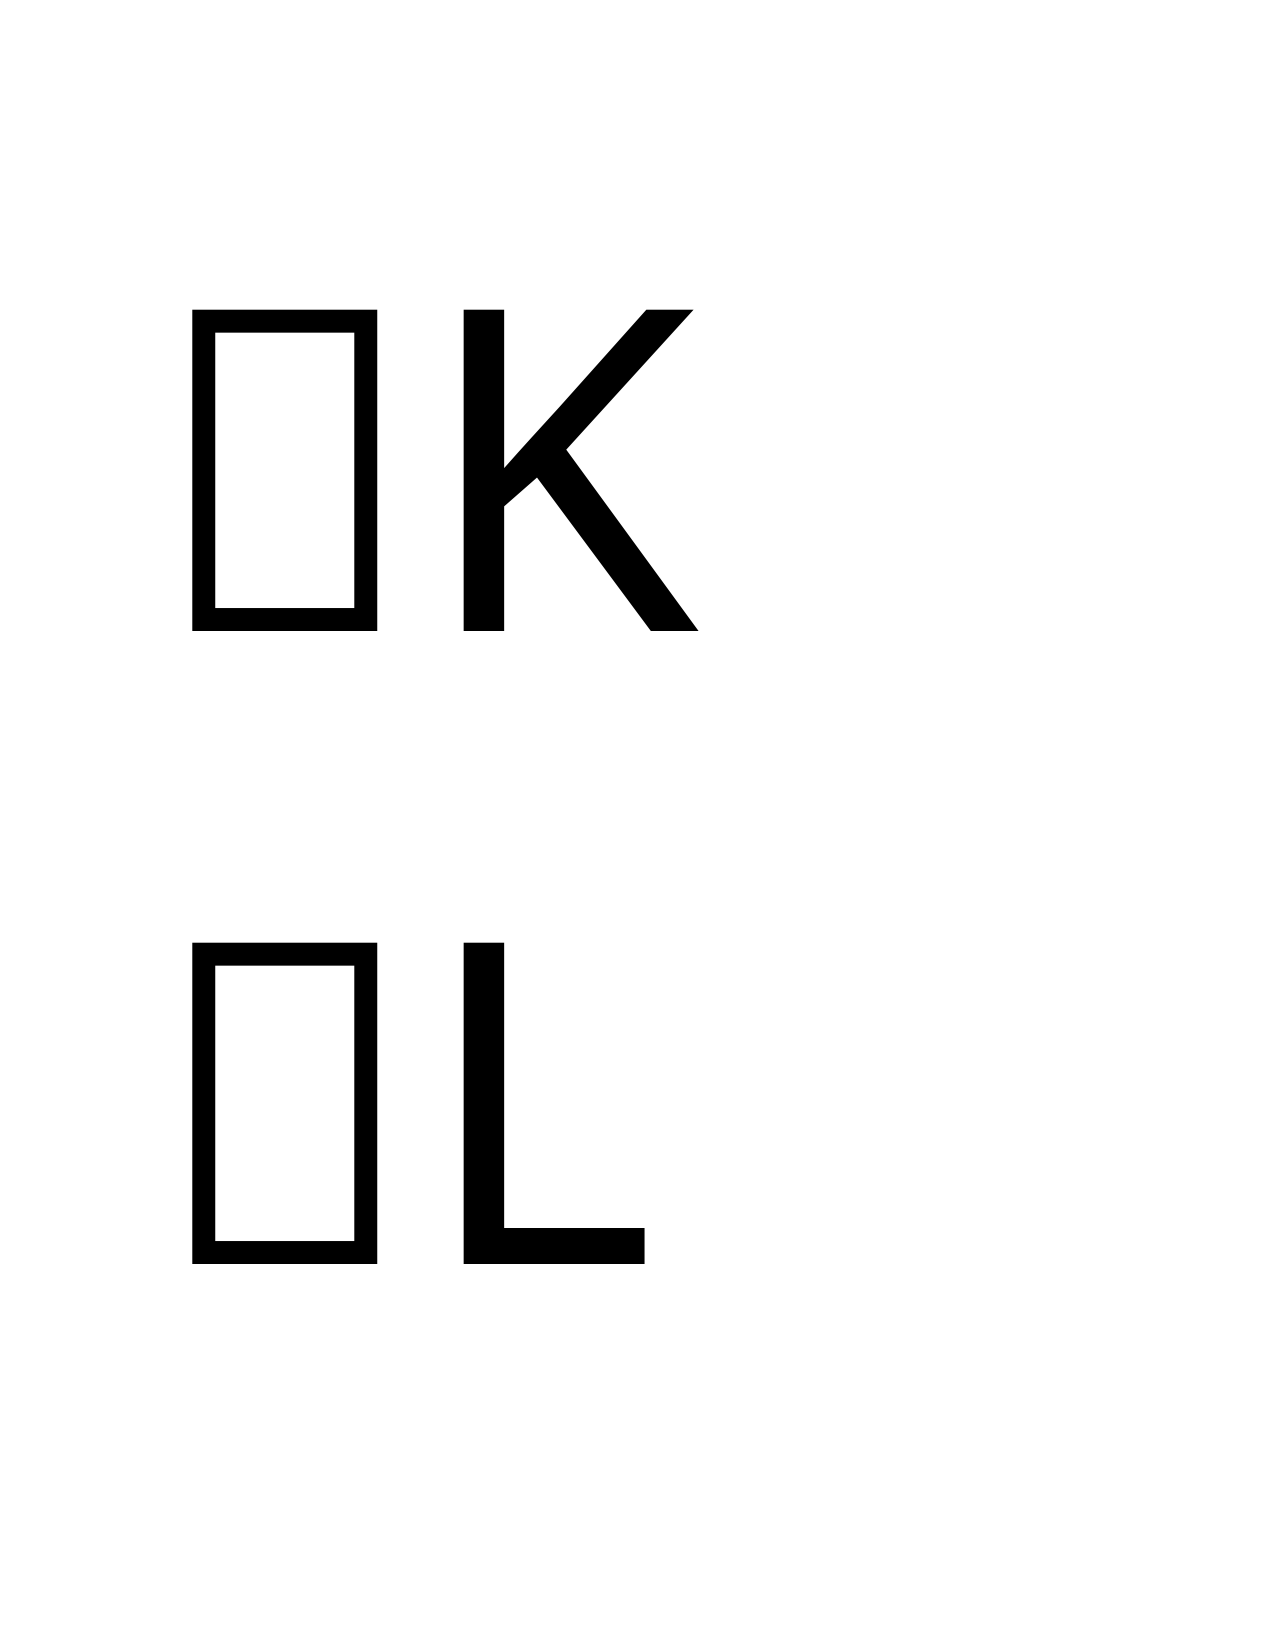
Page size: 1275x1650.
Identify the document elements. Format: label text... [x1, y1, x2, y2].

text K [150, 150, 1125, 763]
text L [150, 784, 1125, 1397]
